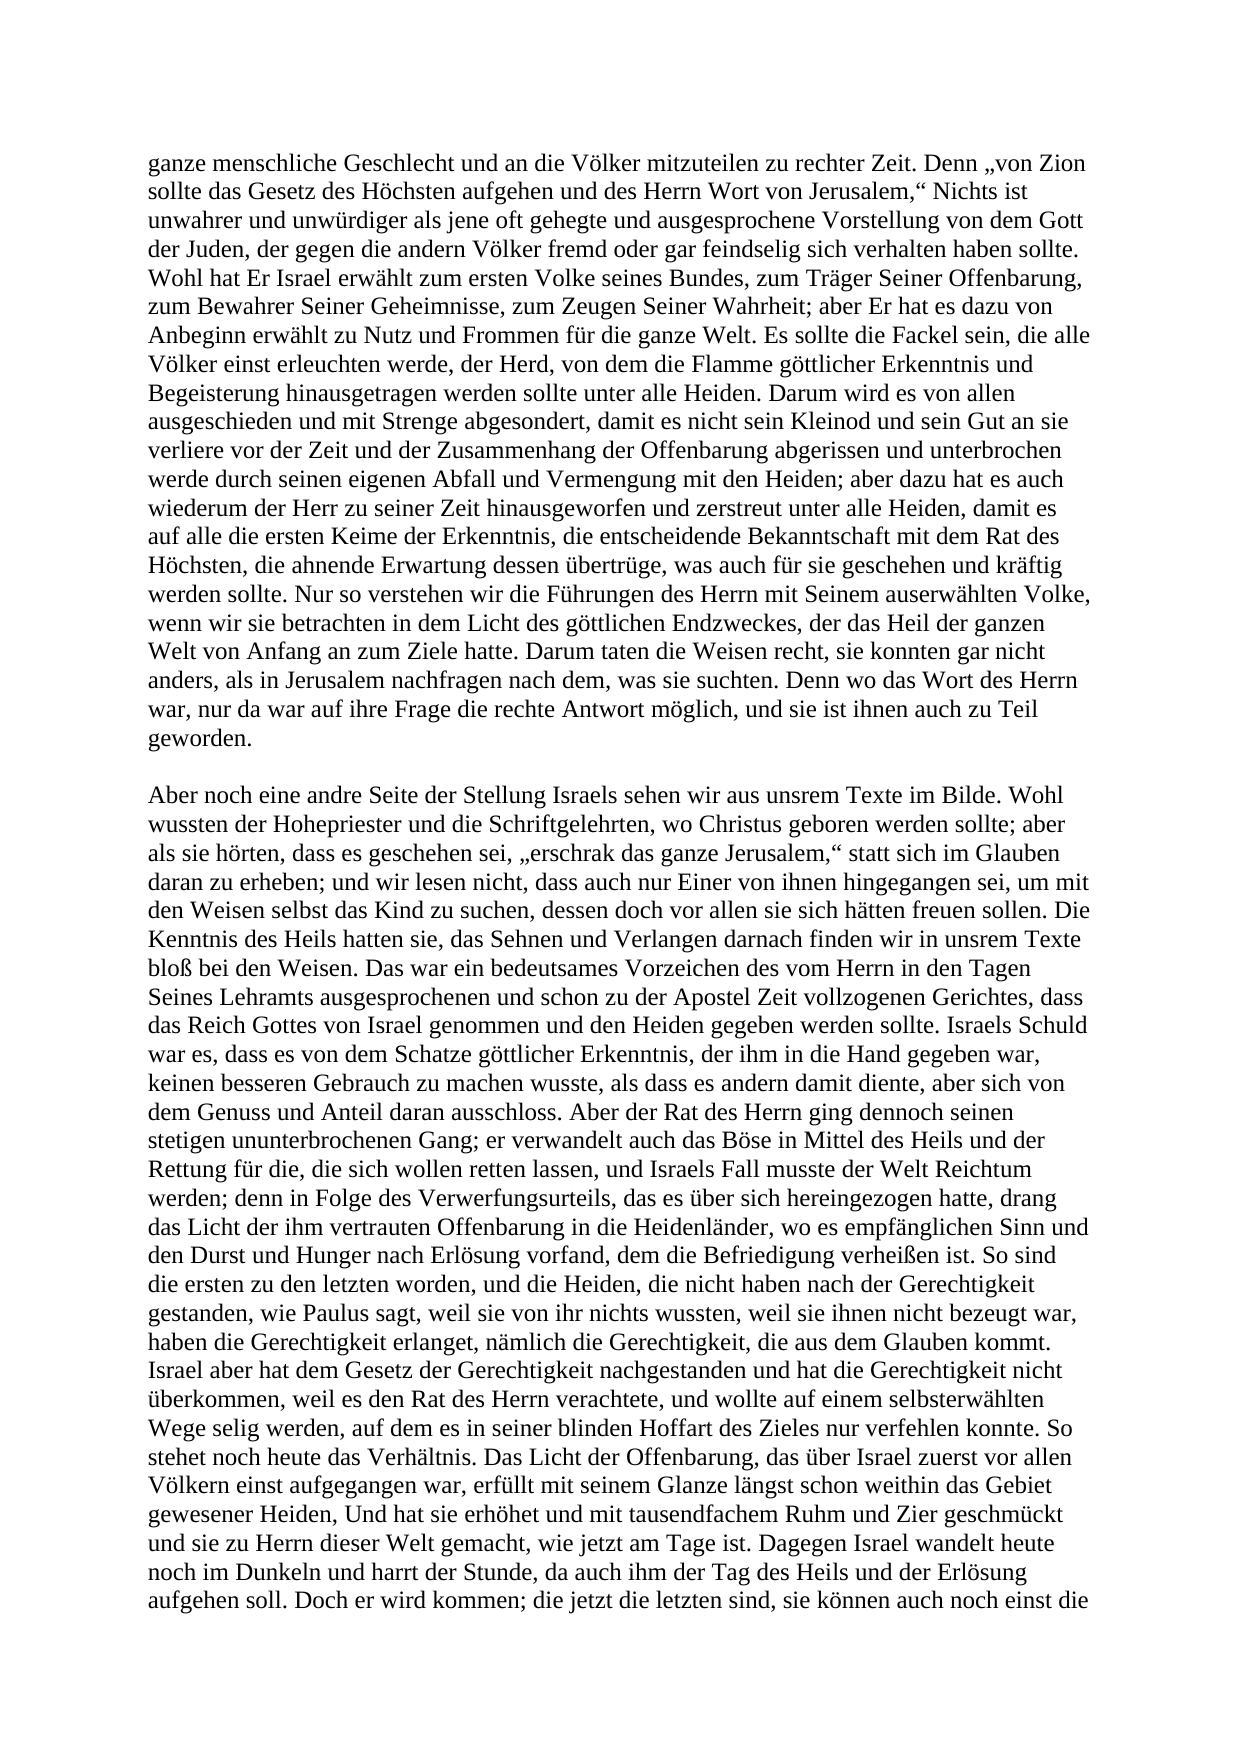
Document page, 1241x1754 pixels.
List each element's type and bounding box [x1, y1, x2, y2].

text [148, 781, 1093, 1614]
text [148, 148, 1093, 751]
